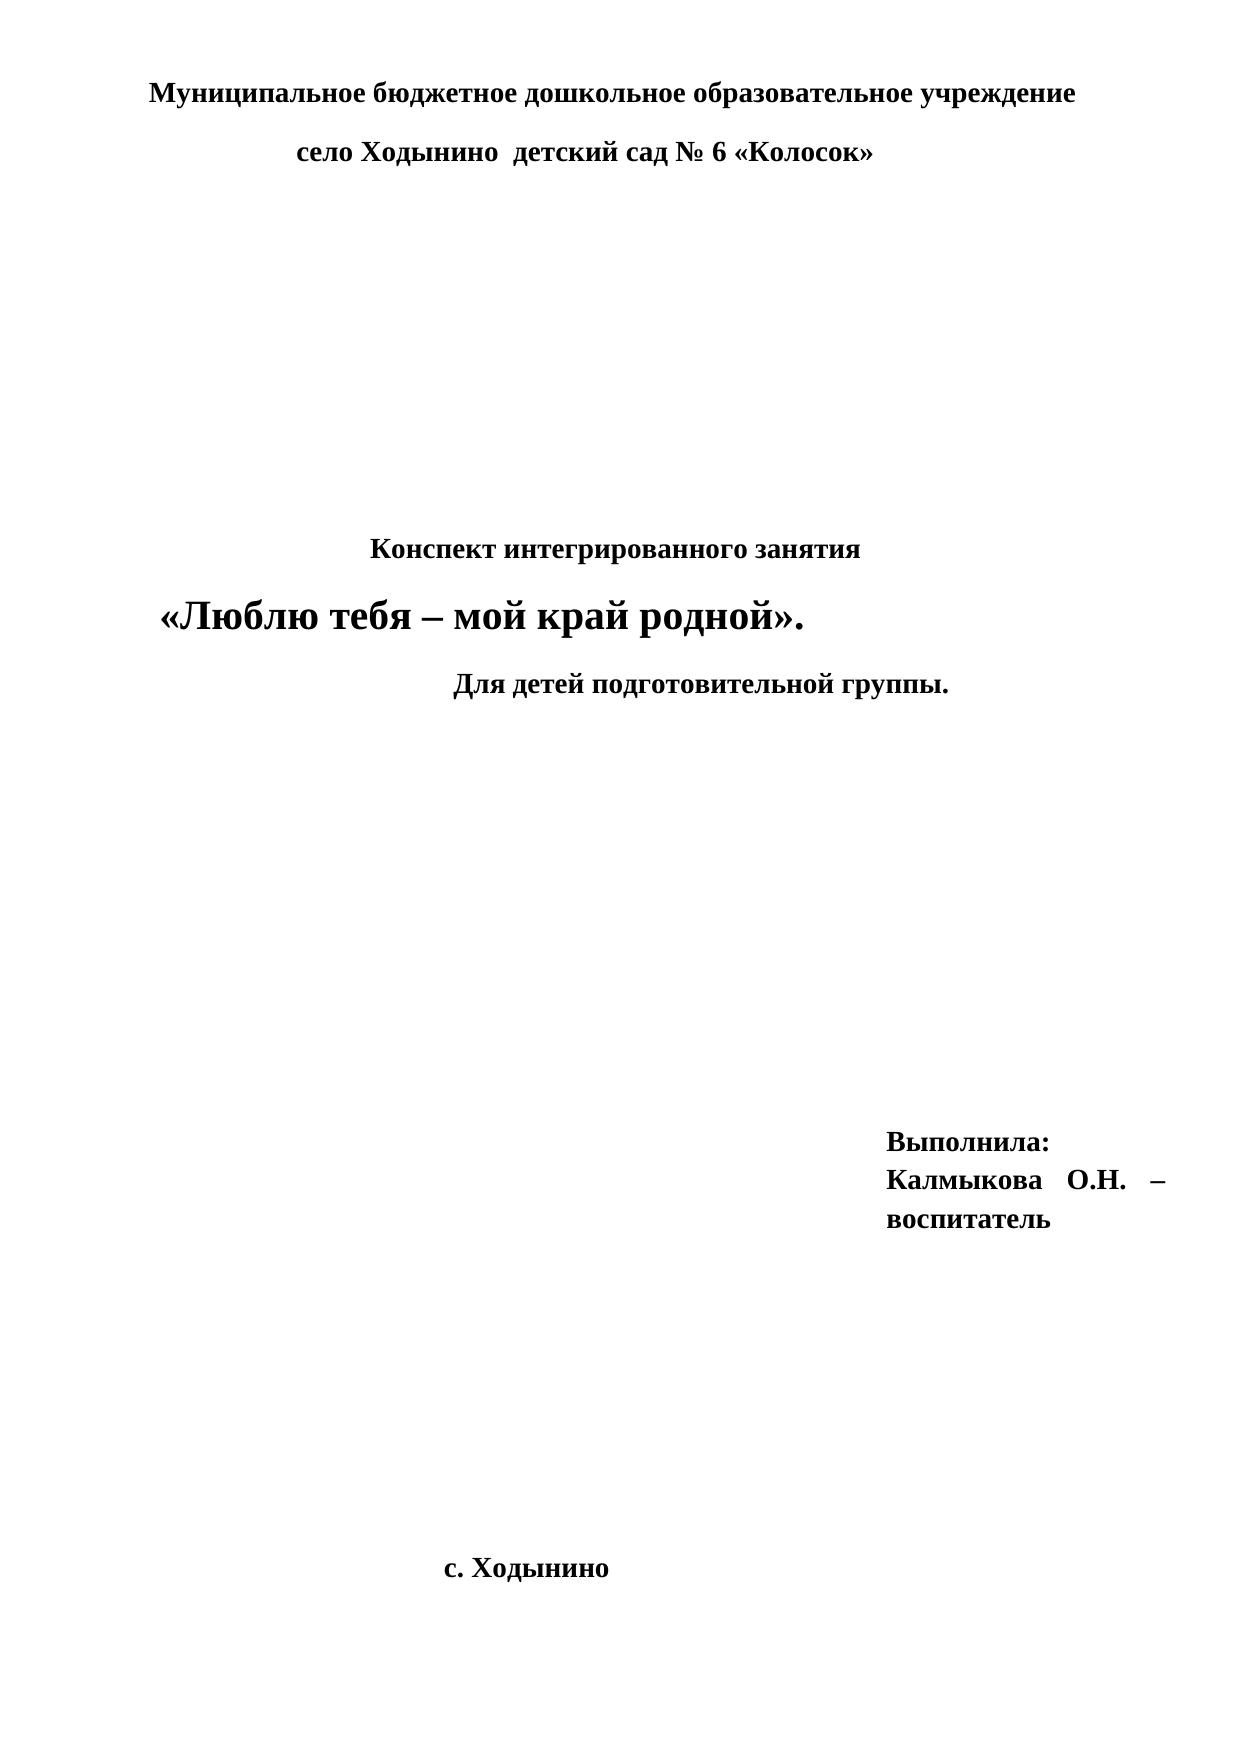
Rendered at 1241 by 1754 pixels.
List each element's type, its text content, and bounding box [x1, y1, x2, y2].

text Выполнила: Калмыкова О.Н. – воспитатель [886, 1124, 1165, 1234]
text с. Ходынино [370, 1551, 1165, 1584]
text «Люблю тебя – мой край родной». [149, 590, 1165, 638]
text Конспект интегрированного занятия [296, 531, 1165, 564]
text Муниципальное бюджетное дошкольное образовательное учреждение [75, 75, 1165, 108]
text Для детей подготовительной группы. [370, 666, 1165, 700]
text село Ходынино детский сад № 6 «Колосок» [222, 134, 1165, 168]
